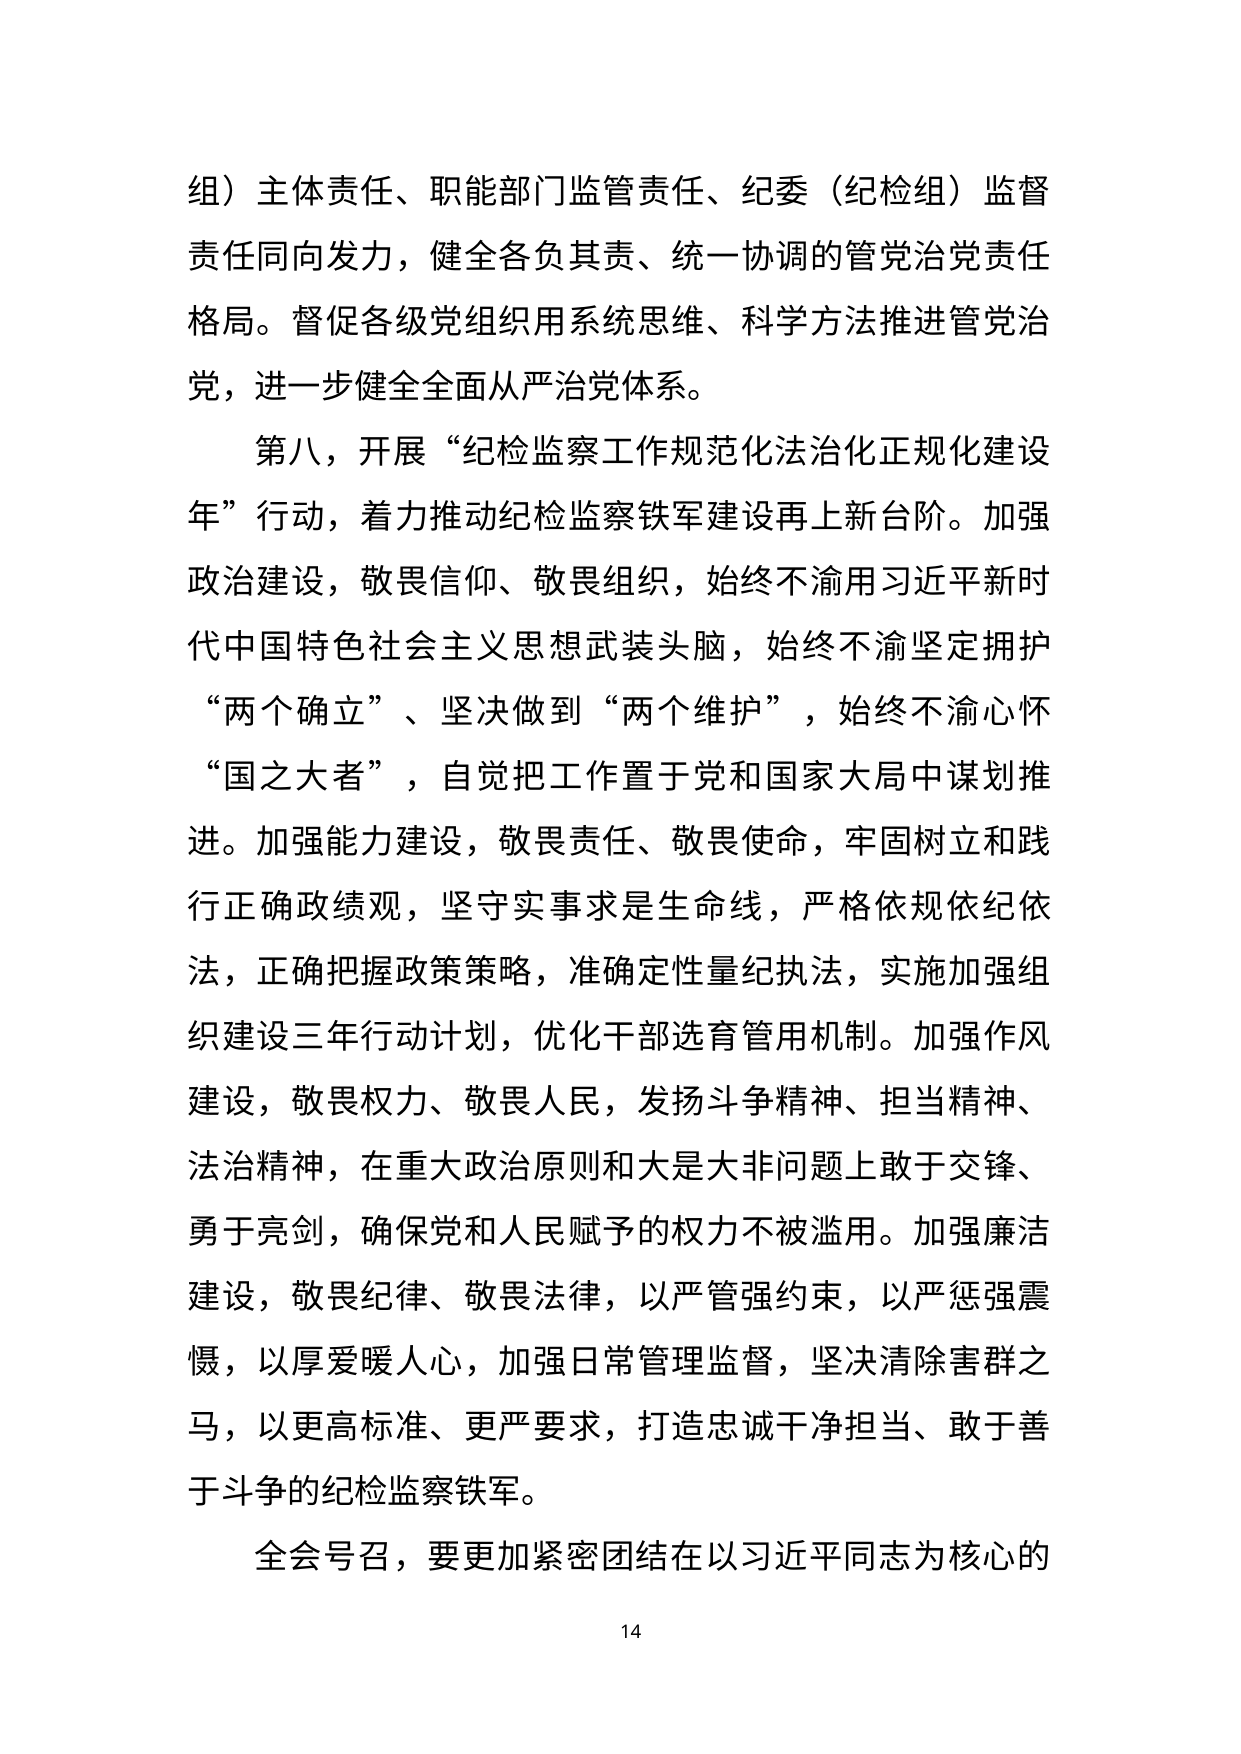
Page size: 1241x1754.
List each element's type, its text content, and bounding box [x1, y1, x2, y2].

text 第八，开展“纪检监察工作规范化法治化正规化建设年”行动，着力推动纪检监察铁军建设再上新台阶。加强政治建设，敬畏信仰、敬畏组织，始终不渝用习近平新时代中国特色社会主义思想武装头脑，始终不渝坚定拥护“两个确立”、坚决做到“两个维护”，始终不渝心怀“国之大者”，自觉把工作置于党和国家大局中谋划推进。加强能力建设，敬畏责任、敬畏使命，牢固树立和践行正确政绩观，坚守实事求是生命线，严格依规依纪依法，正确把握政策策略，准确定性量纪执法，实施加强组织建设三年行动计划，优化干部选育管用机制。加强作风建设，敬畏权力、敬畏人民，发扬斗争精神、担当精神、法治精神，在重大政治原则和大是大非问题上敢于交锋、勇于亮剑，确保党和人民赋予的权力不被滥用。加强廉洁建设，敬畏纪律、敬畏法律，以严管强约束，以严惩强震慑，以厚爱暖人心，加强日常管理监督，坚决清除害群之马，以更高标准、更严要求，打造忠诚干净担当、敢于善于斗争的纪检监察铁军。 [187, 416, 1053, 1521]
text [187, 1521, 1053, 1586]
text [187, 156, 1053, 416]
